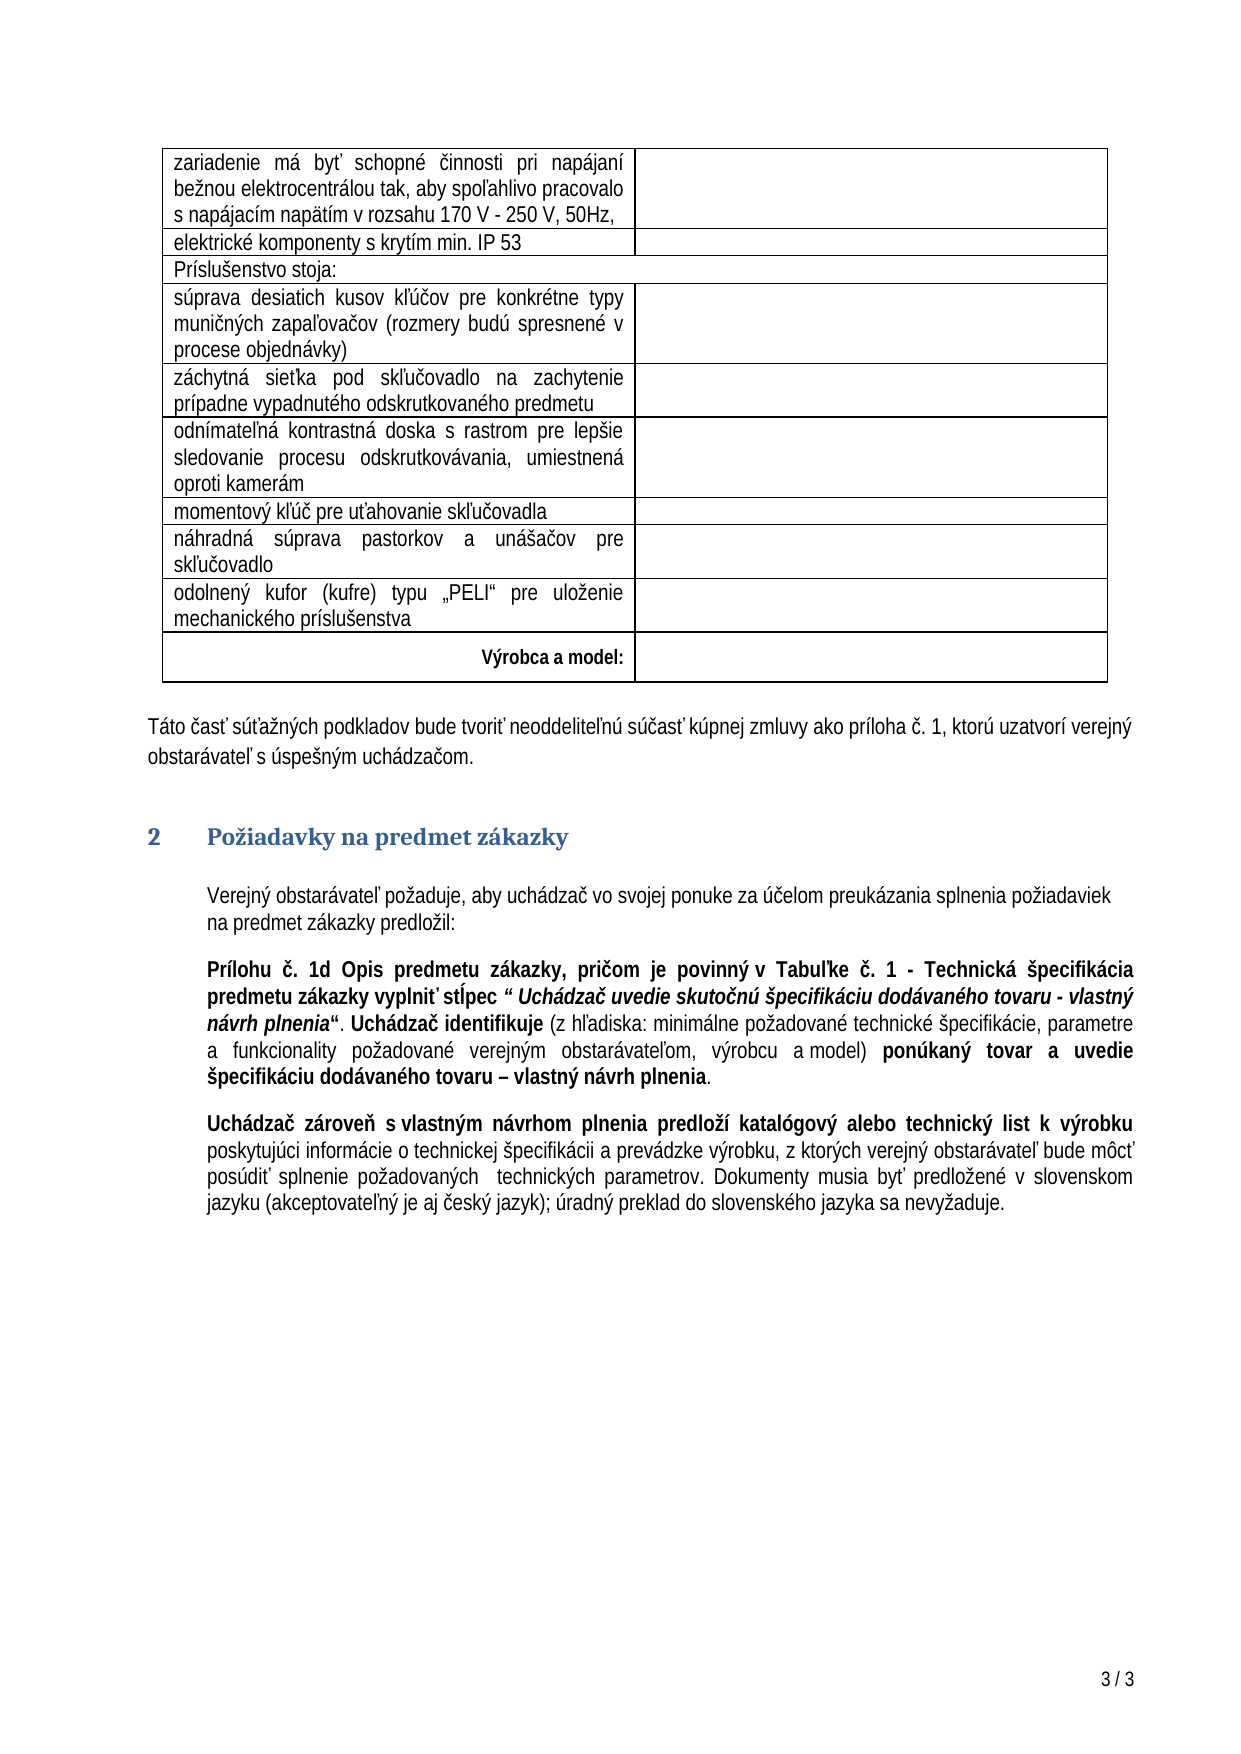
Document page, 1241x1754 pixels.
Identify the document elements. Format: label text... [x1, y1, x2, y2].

text Verejný obstarávateľ požaduje, aby uchádzač vo svojej ponuke za účelom preukázania splnenia požiadaviek na predmet zákazky predložil: [207, 882, 1134, 935]
text Táto časť súťažných podkladov bude tvoriť neoddeliteľnú súčasť kúpnej zmluvy ako príloha č. 1, ktorú uzatvorí verejný obstarávateľ s úspešným uchádzačom. [148, 713, 1134, 769]
table_cell [636, 229, 1107, 255]
table_cell elektrické komponenty s krytím min. IP 53 [163, 229, 634, 255]
text Uchádzač zároveň s vlastným návrhom plnenia predloží katalógový alebo technický list k výrobku poskytujúci informácie o technickej špecifikácii a prevádzke výrobku, z ktorých verejný obstarávateľ bude môcť posúdiť splnenie požadovaných technických parametrov. Dokumenty musia byť predložené v slovenskom jazyku (akceptovateľný je aj český jazyk); úradný preklad do slovenského jazyka sa nevyžaduje. [207, 1110, 1134, 1216]
table_cell zariadenie má byť schopné činnosti pri napájaní bežnou elektrocentrálou tak, aby spoľahlivo pracovalo s napájacím napätím v rozsahu 170 V - 250 V, 50Hz, [163, 149, 634, 228]
table_cell odnímateľná kontrastná doska s rastrom pre lepšie sledovanie procesu odskrutkovávania, umiestnená oproti kamerám [163, 418, 634, 497]
table_cell [636, 525, 1107, 578]
table_cell [636, 579, 1107, 631]
table_cell odolnený kufor (kufre) typu „PELI“ pre uloženie mechanického príslušenstva [163, 579, 634, 631]
table_cell [636, 418, 1107, 497]
table_cell [636, 149, 1107, 228]
table_cell náhradná súprava pastorkov a unášačov pre skľučovadlo [163, 525, 634, 578]
table_cell súprava desiatich kusov kľúčov pre konkrétne typy muničných zapaľovačov (rozmery budú spresnené v procese objednávky) [163, 284, 634, 363]
table_cell Príslušenstvo stoja: [163, 256, 1107, 283]
table_cell [636, 633, 1107, 681]
table_cell záchytná sieťka pod skľučovadlo na zachytenie prípadne vypadnutého odskrutkovaného predmetu [163, 364, 634, 416]
table_cell [636, 364, 1107, 416]
table_cell momentový kľúč pre uťahovanie skľučovadla [163, 498, 634, 524]
table_cell [636, 498, 1107, 524]
table_cell [636, 284, 1107, 363]
text Prílohu č. 1d Opis predmetu zákazky, pričom je povinný v Tabuľke č. 1 - Technická špecifikácia predmetu zákazky vyplniť stĺpec “ Uchádzač uvedie skutočnú špecifikáciu dodávaného tovaru - vlastný návrh plnenia“. Uchádzač identifikuje (z hľadiska: minimálne požadované technické špecifikácie, parametre a funkcionality požadované verejným obstarávateľom, výrobcu a model) ponúkaný tovar a uvedie špecifikáciu dodávaného tovaru – vlastný návrh plnenia. [207, 956, 1134, 1089]
table_cell Výrobca a model: [163, 633, 634, 681]
subtitle 2 Požiadavky na predmet zákazky [148, 823, 1134, 852]
